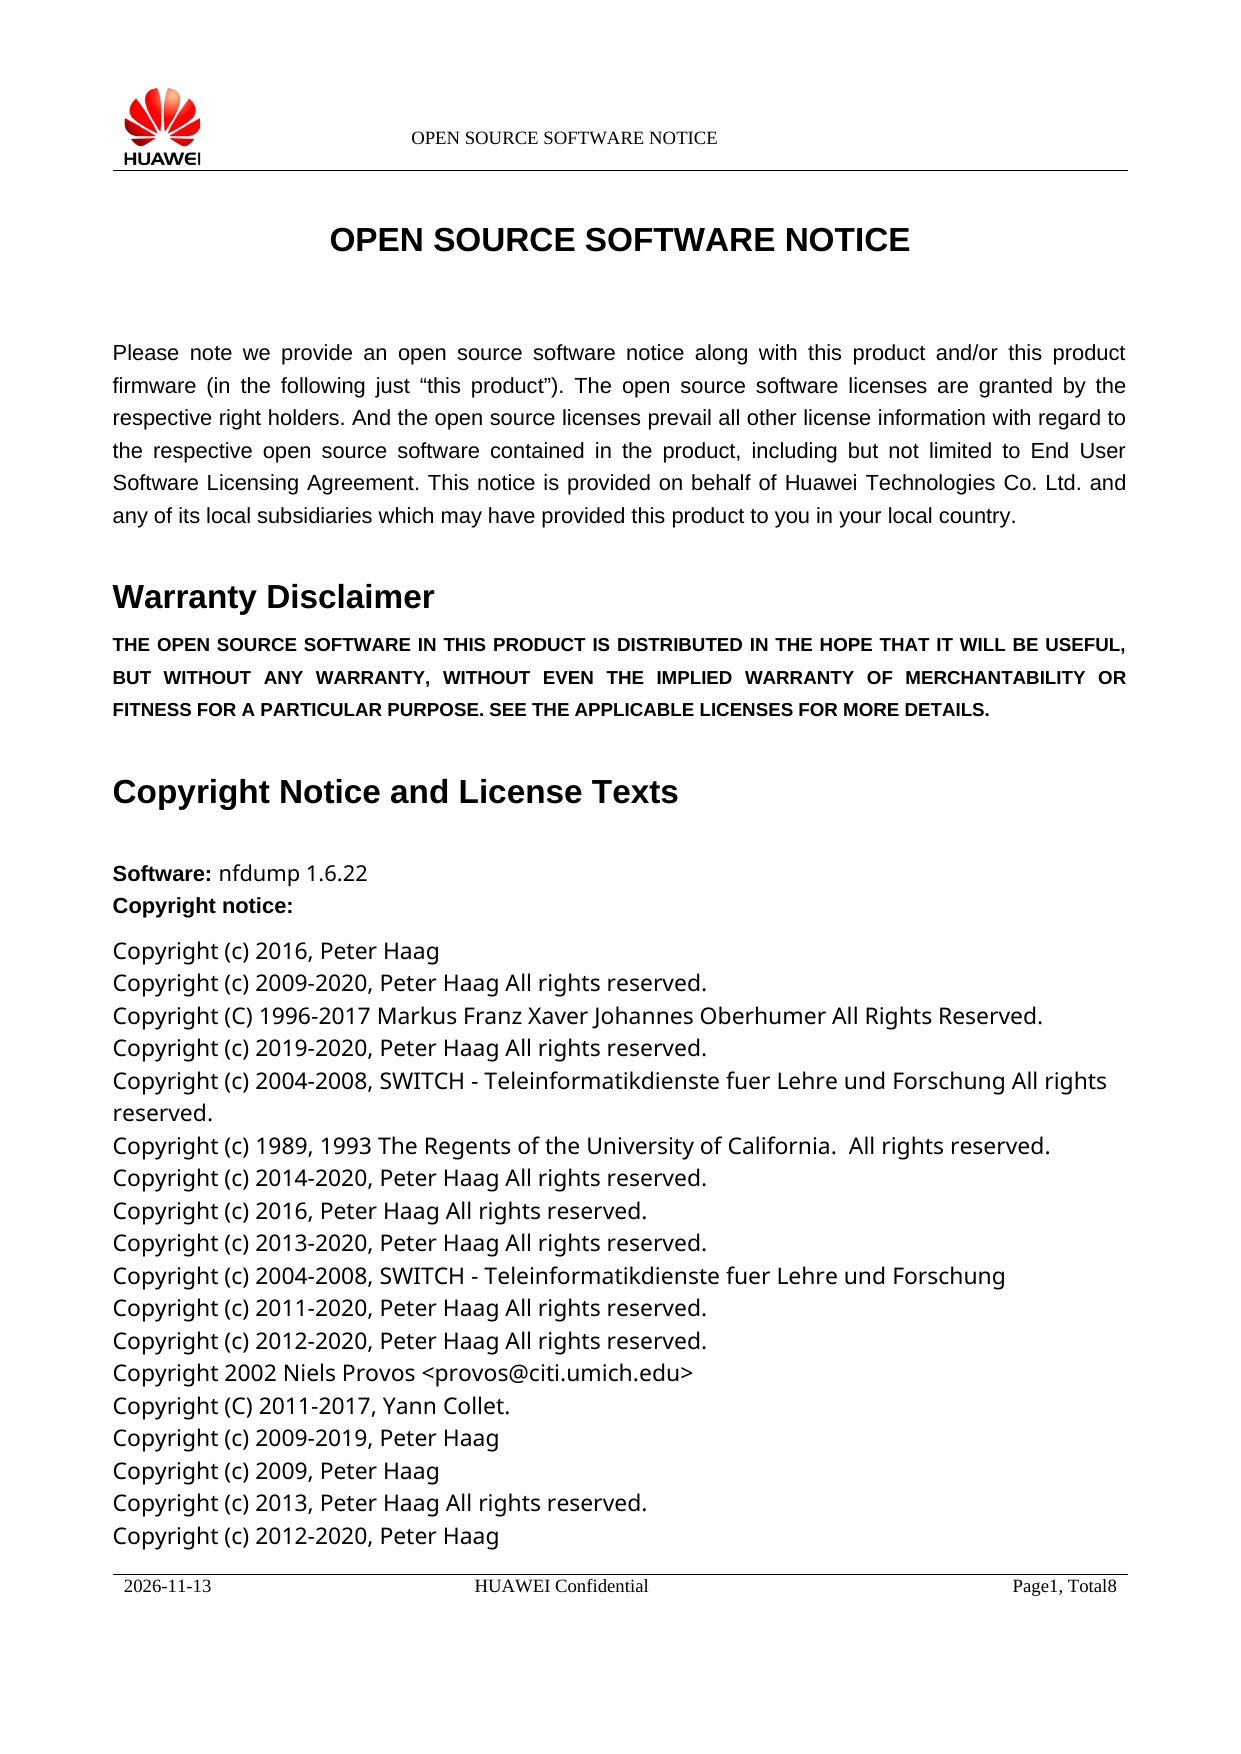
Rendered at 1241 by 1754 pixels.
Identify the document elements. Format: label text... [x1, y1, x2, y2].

text The open source software in this product is distributed in the hope that it will be useful, but WITHOUT ANY WARRANTY, without even the implied warranty of MERCHANTABILITY or FITNESS FOR A PARTICULAR PURPOSE. See the applicable licenses for more details. [112, 629, 1128, 726]
text Warranty Disclaimer [112, 564, 1128, 629]
text Please note we provide an open source software notice along with this product and/or this product firmware (in the following just “this product”). The open source software licenses are granted by the respective right holders. And the open source licenses prevail all other license information with regard to the respective open source software contained in the product, including but not limited to End User Software Licensing Agreement. This notice is provided on behalf of Huawei Technologies Co. Ltd. and any of its local subsidiaries which may have provided this product to you in your local country. [112, 336, 1128, 531]
text Copyright notice: [112, 889, 1128, 921]
text OPEN SOURCE SOFTWARE NOTICE [112, 206, 1128, 271]
text Copyright Notice and License Texts [112, 759, 1128, 824]
picture [124, 88, 201, 165]
title Software: nfdump 1.6.22 [112, 856, 1128, 889]
